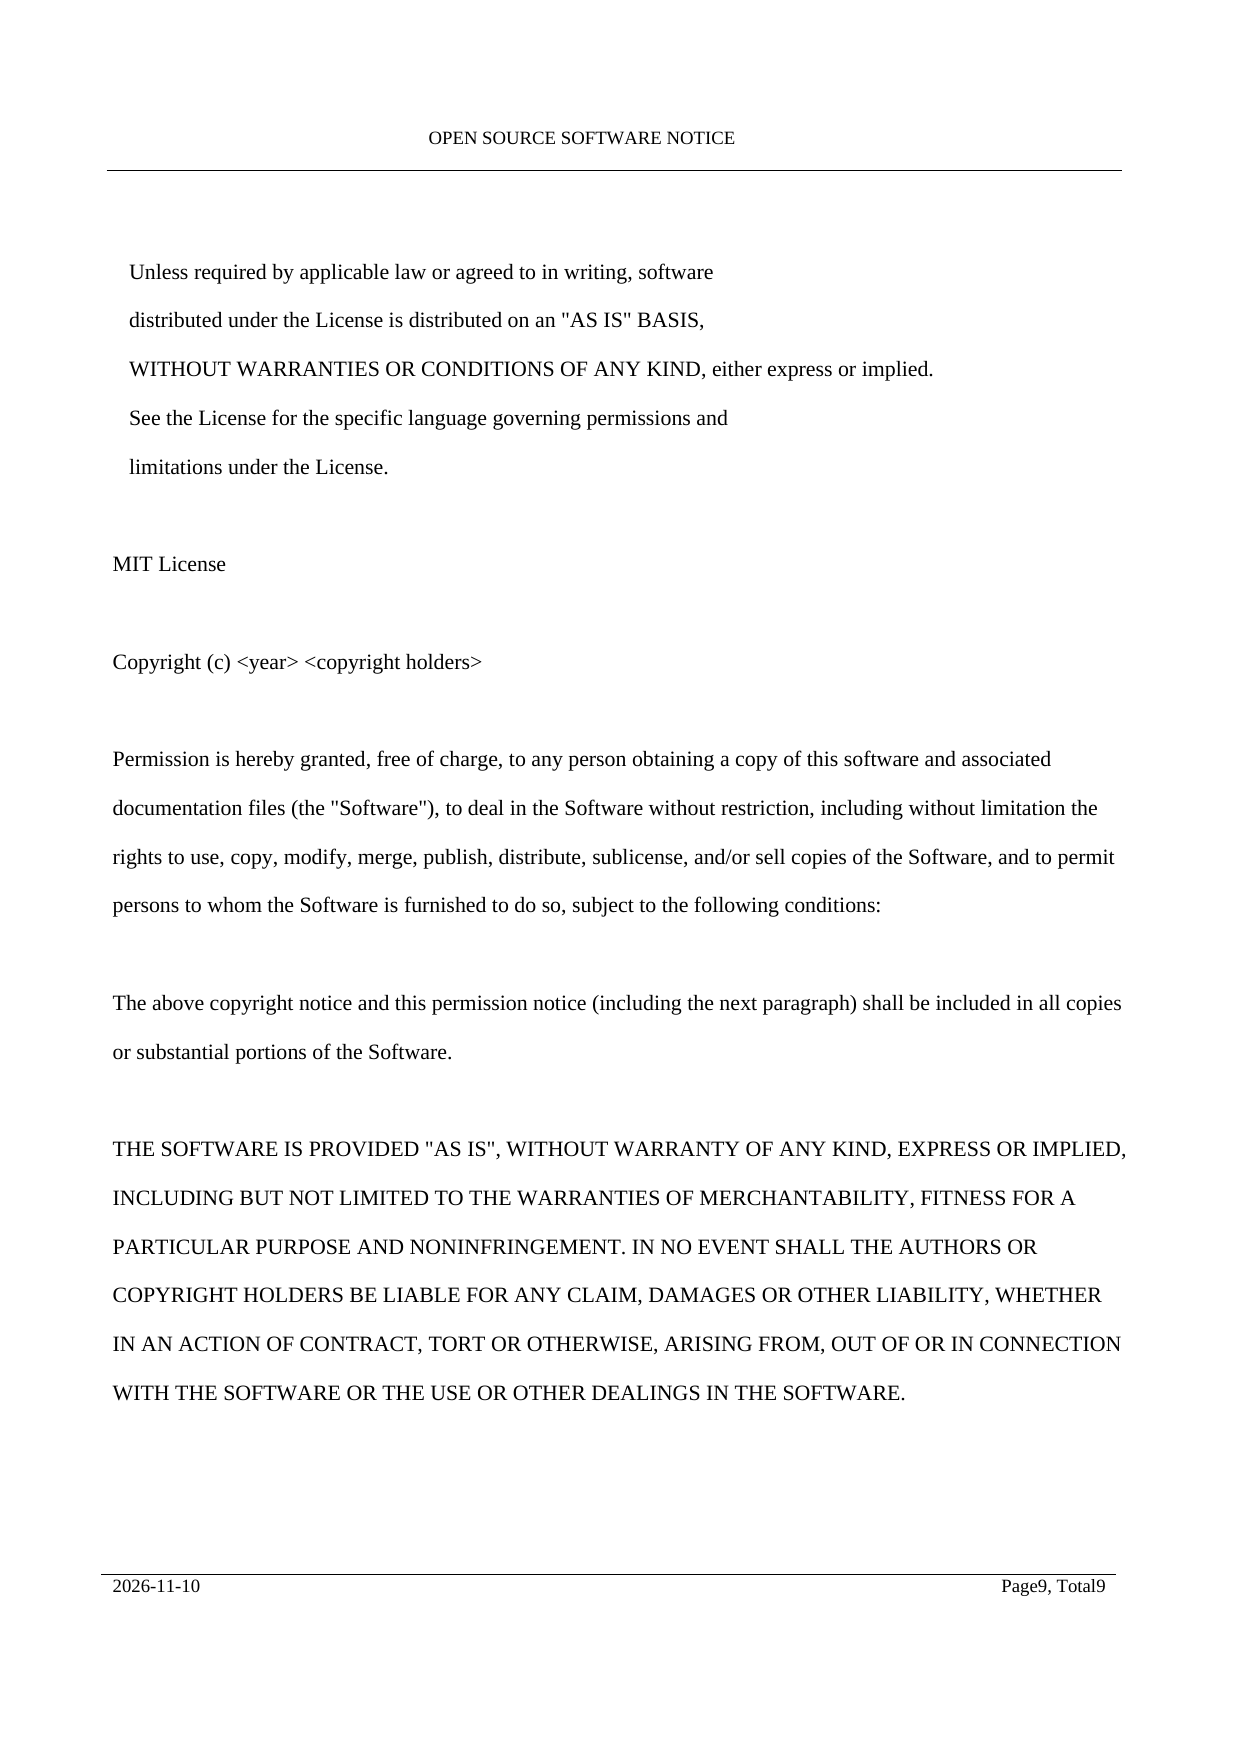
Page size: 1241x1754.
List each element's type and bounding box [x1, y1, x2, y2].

text [112, 206, 1128, 1409]
